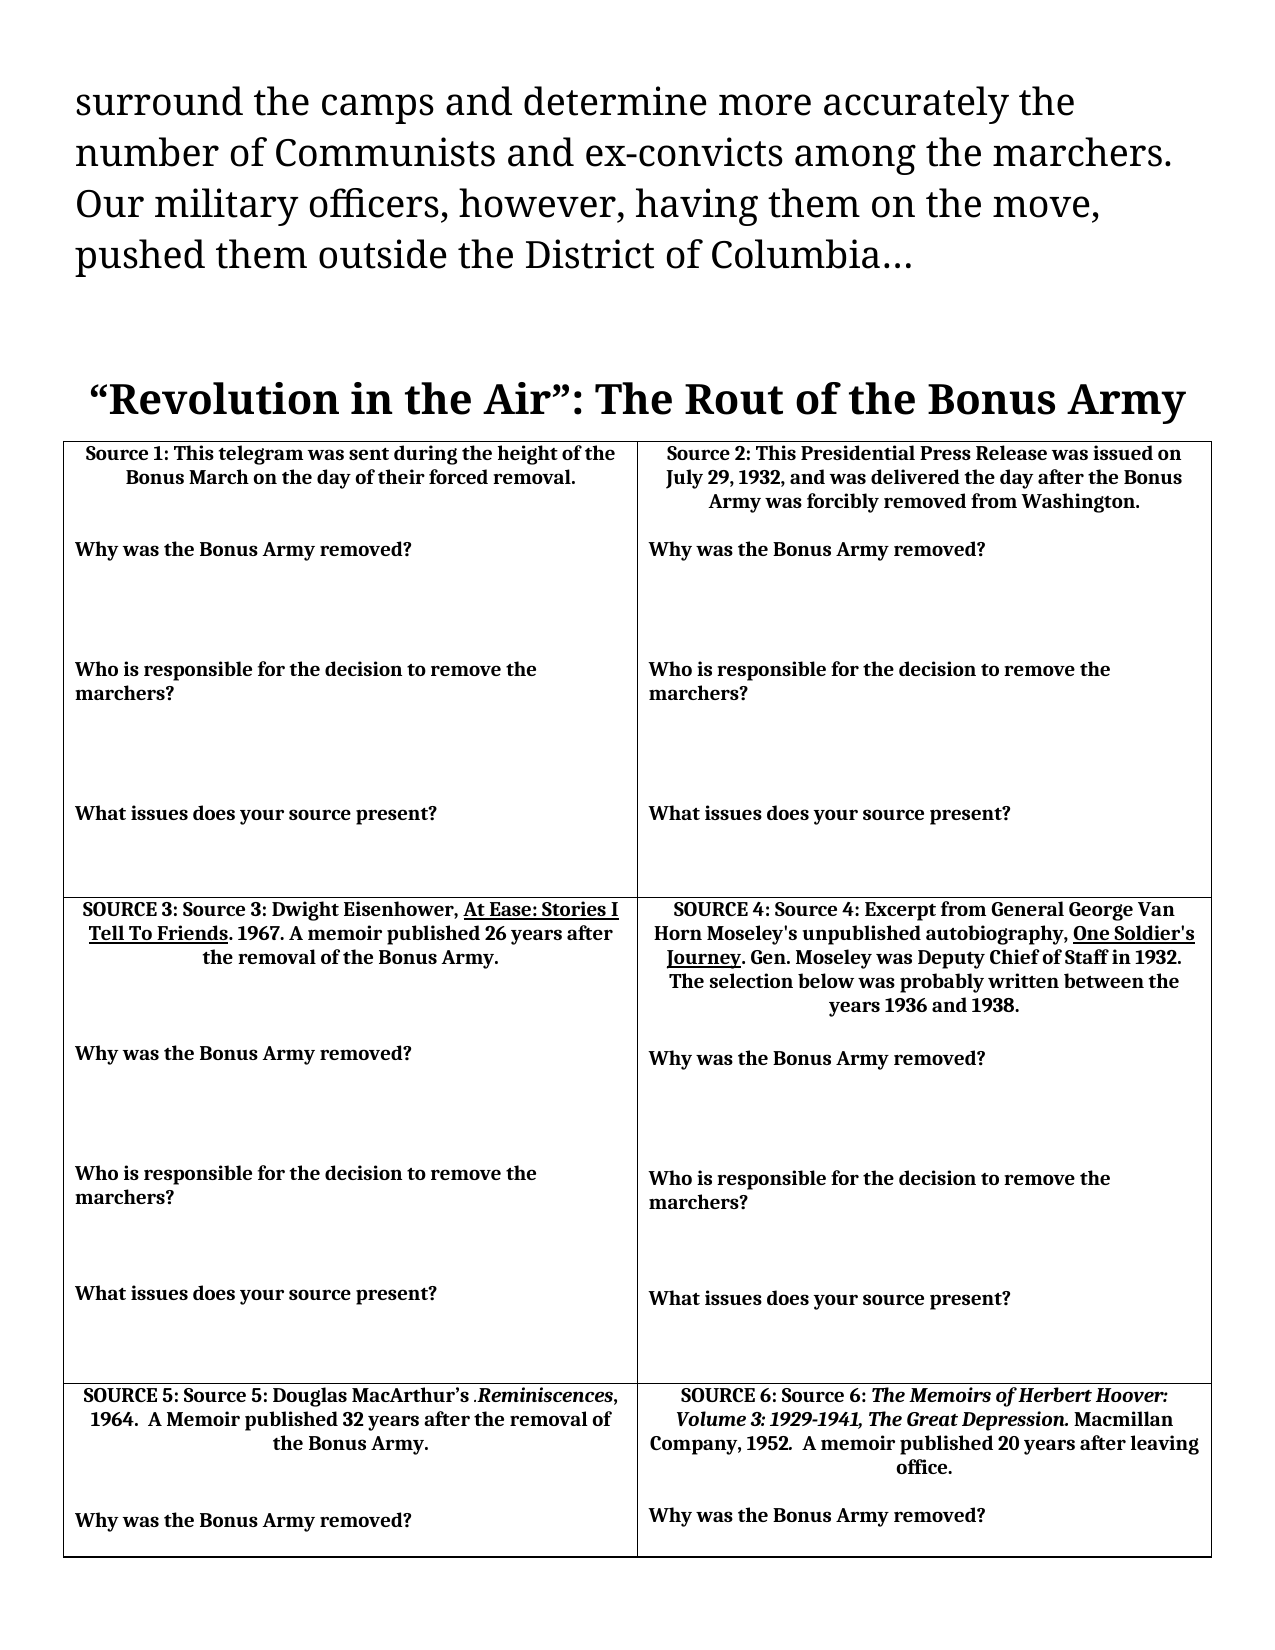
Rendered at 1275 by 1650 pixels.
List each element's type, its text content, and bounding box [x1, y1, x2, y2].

table_cell SOURCE 3: Source 3: Dwight Eisenhower, At Ease: Stories I Tell To Friends. 1967. A memoir published 26 years after the removal of the Bonus Army. Why was the Bonus Army removed? Who is responsible for the decision to remove the marchers? What issues does your source present? [64, 898, 637, 1382]
text “Revolution in the Air”: The Rout of the Bonus Army [75, 370, 1200, 427]
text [75, 75, 1200, 279]
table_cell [638, 1384, 1211, 1556]
table_cell SOURCE 4: Source 4: Excerpt from General George Van Horn Moseley's unpublished autobiography, One Soldier's Journey. Gen. Moseley was Deputy Chief of Staff in 1932. The selection below was probably written between the years 1936 and 1938. Why was the Bonus Army removed? Who is responsible for the decision to remove the marchers? What issues does your source present? [638, 898, 1211, 1382]
table_header Source 1: This telegram was sent during the height of the Bonus March on the day of their forced removal. Why was the Bonus Army removed? Who is responsible for the decision to remove the marchers? What issues does your source present? [64, 442, 637, 897]
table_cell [64, 1384, 637, 1556]
table_header Source 2: This Presidential Press Release was issued on July 29, 1932, and was delivered the day after the Bonus Army was forcibly removed from Washington. Why was the Bonus Army removed? Who is responsible for the decision to remove the marchers? What issues does your source present? [638, 442, 1211, 897]
